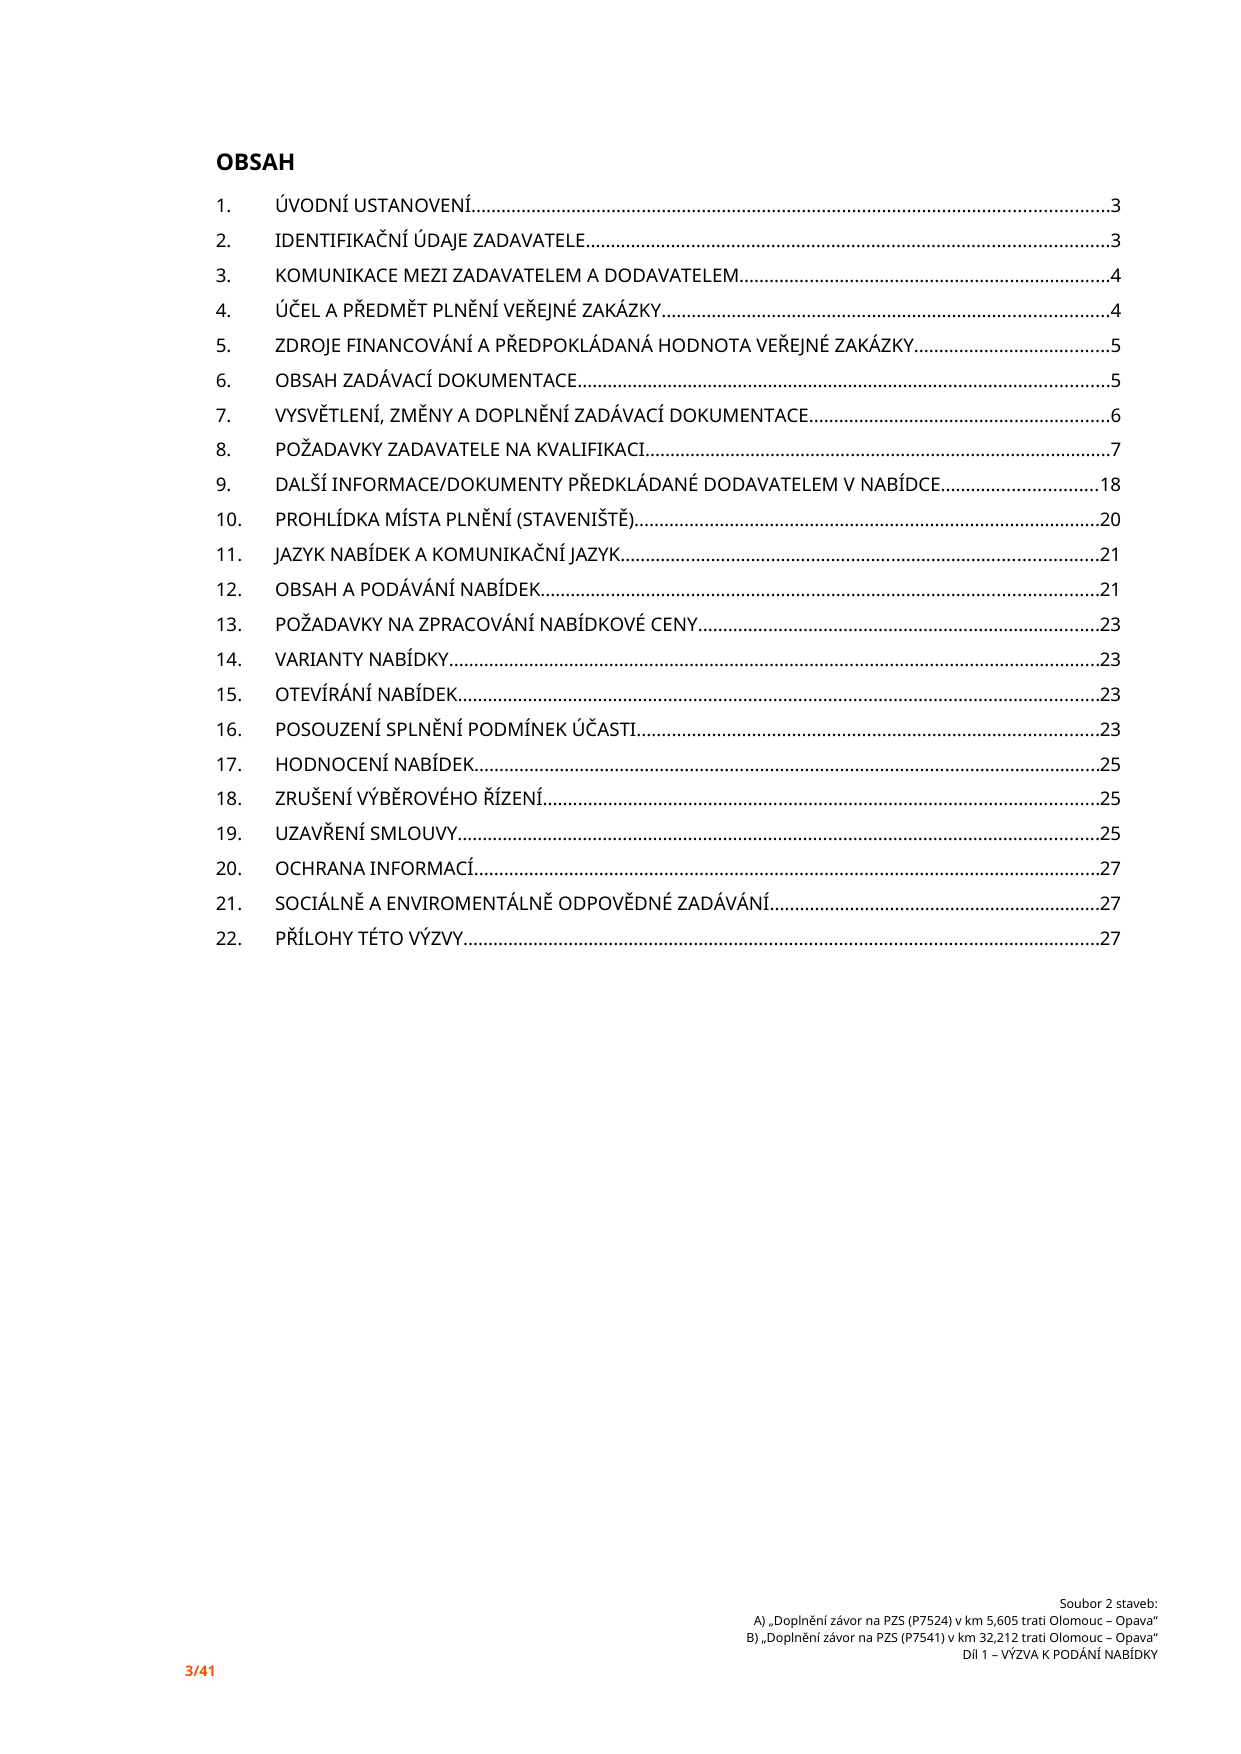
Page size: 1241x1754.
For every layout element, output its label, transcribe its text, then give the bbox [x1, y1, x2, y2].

text 11. JAZYK NABÍDEK A KOMUNIKAČNÍ JAZYK 21 [216, 541, 1122, 567]
text 1. ÚVODNÍ USTANOVENÍ 3 [216, 192, 1122, 218]
text Obsah [216, 146, 1122, 177]
text 5. ZDROJE FINANCOVÁNÍ A PŘEDPOKLÁDANÁ HODNOTA VEŘEJNÉ ZAKÁZKY 5 [216, 332, 1122, 358]
text 16. POSOUZENÍ SPLNĚNÍ PODMÍNEK ÚČASTI 23 [216, 716, 1122, 741]
text 22. PŘÍLOHY TÉTO VÝZVY 27 [216, 925, 1122, 951]
text 14. VARIANTY NABÍDKY 23 [216, 646, 1122, 672]
text 18. ZRUŠENÍ VÝBĚROVÉHO ŘÍZENÍ 25 [216, 786, 1122, 811]
text 7. VYSVĚTLENÍ, ZMĚNY A DOPLNĚNÍ ZADÁVACÍ DOKUMENTACE 6 [216, 402, 1122, 427]
text 8. POŽADAVKY ZADAVATELE NA KVALIFIKACI 7 [216, 437, 1122, 462]
text 21. SOCIÁLNĚ A ENVIROMENTÁLNĚ ODPOVĚDNÉ ZADÁVÁNÍ 27 [216, 890, 1122, 916]
text 12. OBSAH A PODÁVÁNÍ NABÍDEK 21 [216, 576, 1122, 602]
text 10. PROHLÍDKA MÍSTA PLNĚNÍ (STAVENIŠTĚ) 20 [216, 507, 1122, 532]
text 17. HODNOCENÍ NABÍDEK 25 [216, 751, 1122, 776]
text 15. OTEVÍRÁNÍ NABÍDEK 23 [216, 681, 1122, 707]
text 6. OBSAH ZADÁVACÍ DOKUMENTACE 5 [216, 367, 1122, 392]
text 13. POŽADAVKY NA ZPRACOVÁNÍ NABÍDKOVÉ CENY 23 [216, 611, 1122, 637]
text 2. IDENTIFIKAČNÍ ÚDAJE ZADAVATELE 3 [216, 227, 1122, 253]
text 20. OCHRANA INFORMACÍ 27 [216, 856, 1122, 881]
text 9. DALŠÍ INFORMACE/DOKUMENTY PŘEDKLÁDANÉ DODAVATELEM V NABÍDCE 18 [216, 472, 1122, 497]
text 19. UZAVŘENÍ SMLOUVY 25 [216, 821, 1122, 846]
text 3. KOMUNIKACE MEZI ZADAVATELEM a DODAVATELEM 4 [216, 262, 1122, 288]
text 4. ÚČEL A PŘEDMĚT PLNĚNÍ VEŘEJNÉ ZAKÁZKY 4 [216, 297, 1122, 323]
